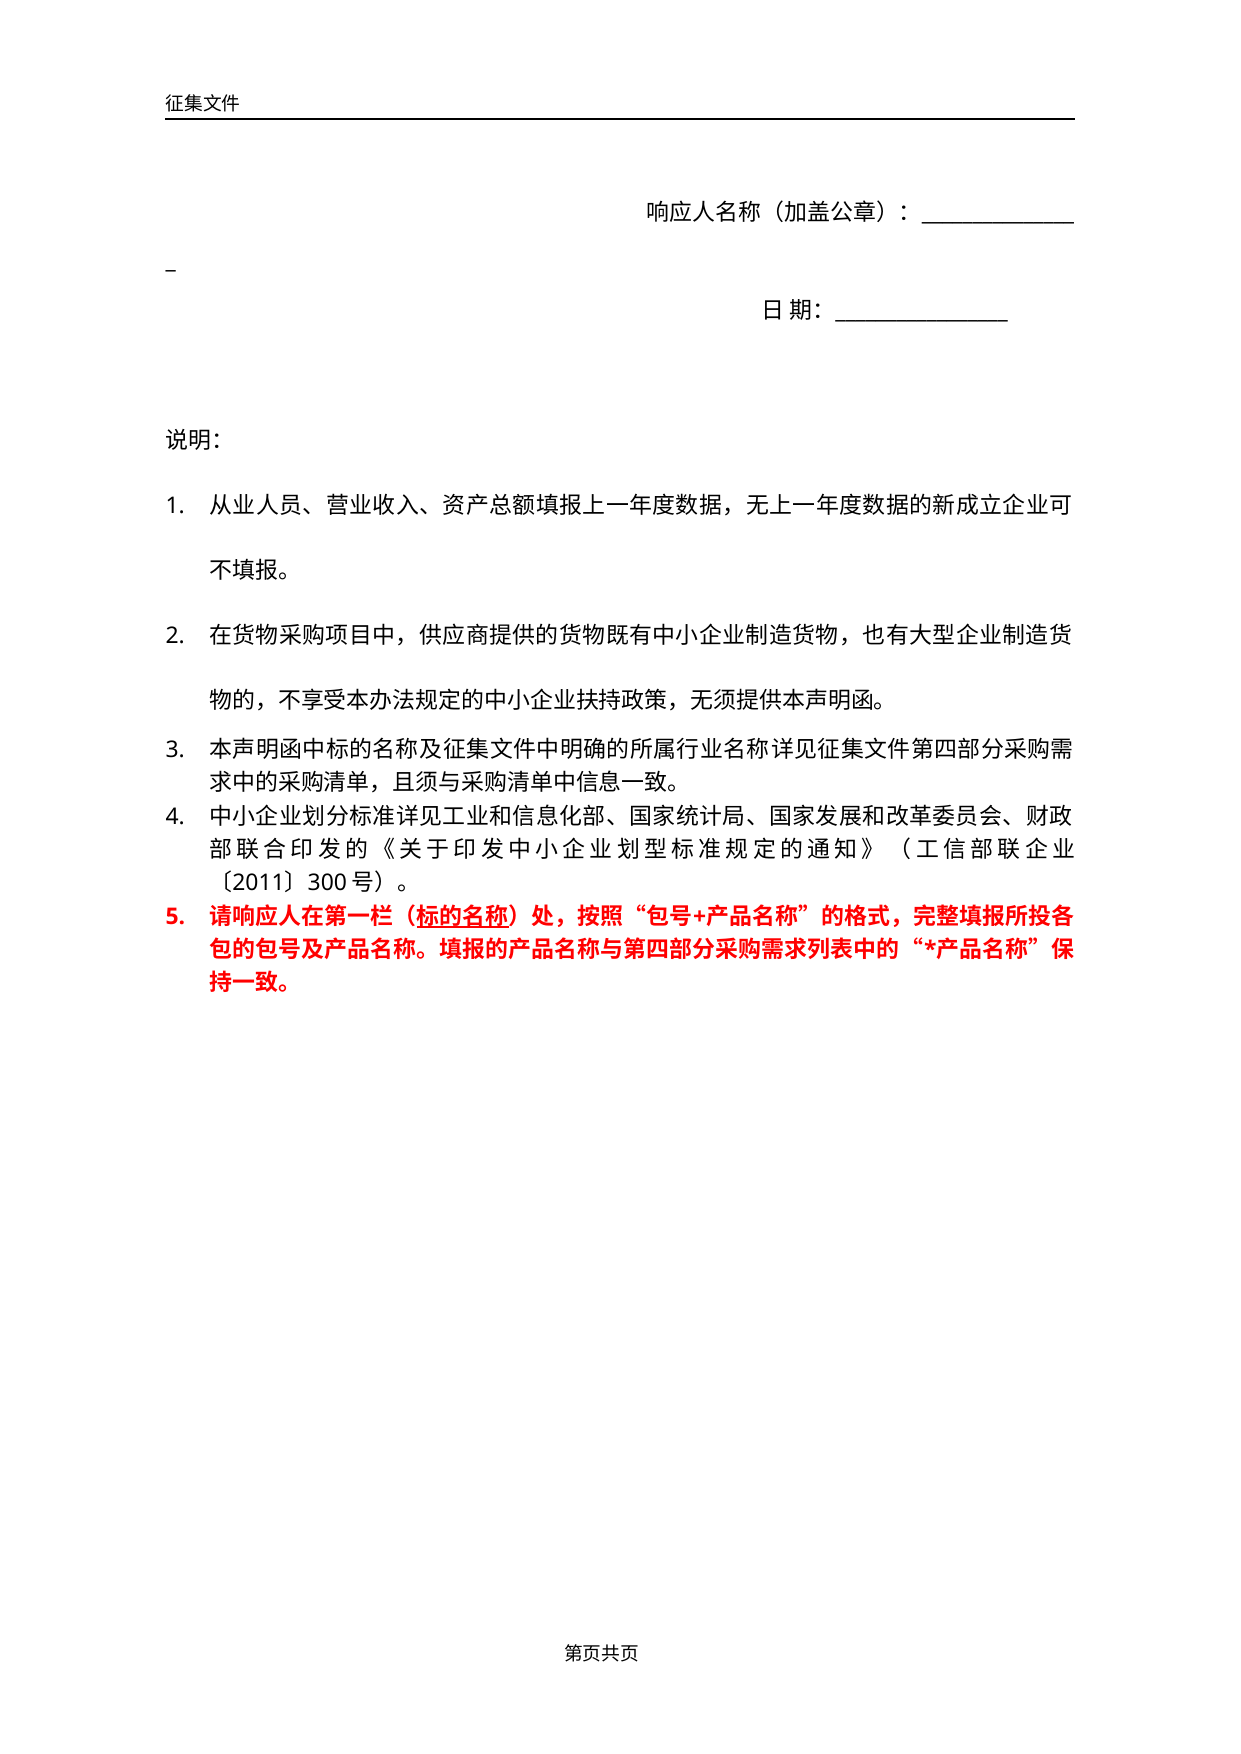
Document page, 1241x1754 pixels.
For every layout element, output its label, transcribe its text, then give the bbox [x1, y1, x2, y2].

list 请响应人在第一栏（标的名称）处，按照“包号+产品名称”的格式，完整填报所投各包的包号及产品名称。填报的产品名称与第四部分采购需求列表中的“*产品名称”保持一致。 [165, 897, 1075, 997]
list 本声明函中标的名称及征集文件中明确的所属行业名称详见征集文件第四部分采购需求中的采购清单，且须与采购清单中信息一致。 [165, 731, 1075, 797]
list 从业人员、营业收入、资产总额填报上一年度数据，无上一年度数据的新成立企业可不填报。 [165, 471, 1075, 601]
list 中小企业划分标准详见工业和信息化部、国家统计局、国家发展和改革委员会、财政部联合印发的《关于印发中小企业划型标准规定的通知》（工信部联企业〔2011〕300号）。 [165, 797, 1075, 897]
list 在货物采购项目中，供应商提供的货物既有中小企业制造货物，也有大型企业制造货物的，不享受本办法规定的中小企业扶持政策，无须提供本声明函。 [165, 601, 1075, 731]
text 说明： [165, 406, 1075, 471]
text 日 期：_________________ [165, 276, 1075, 341]
text 响应人名称（加盖公章）：________________ [165, 178, 1075, 276]
